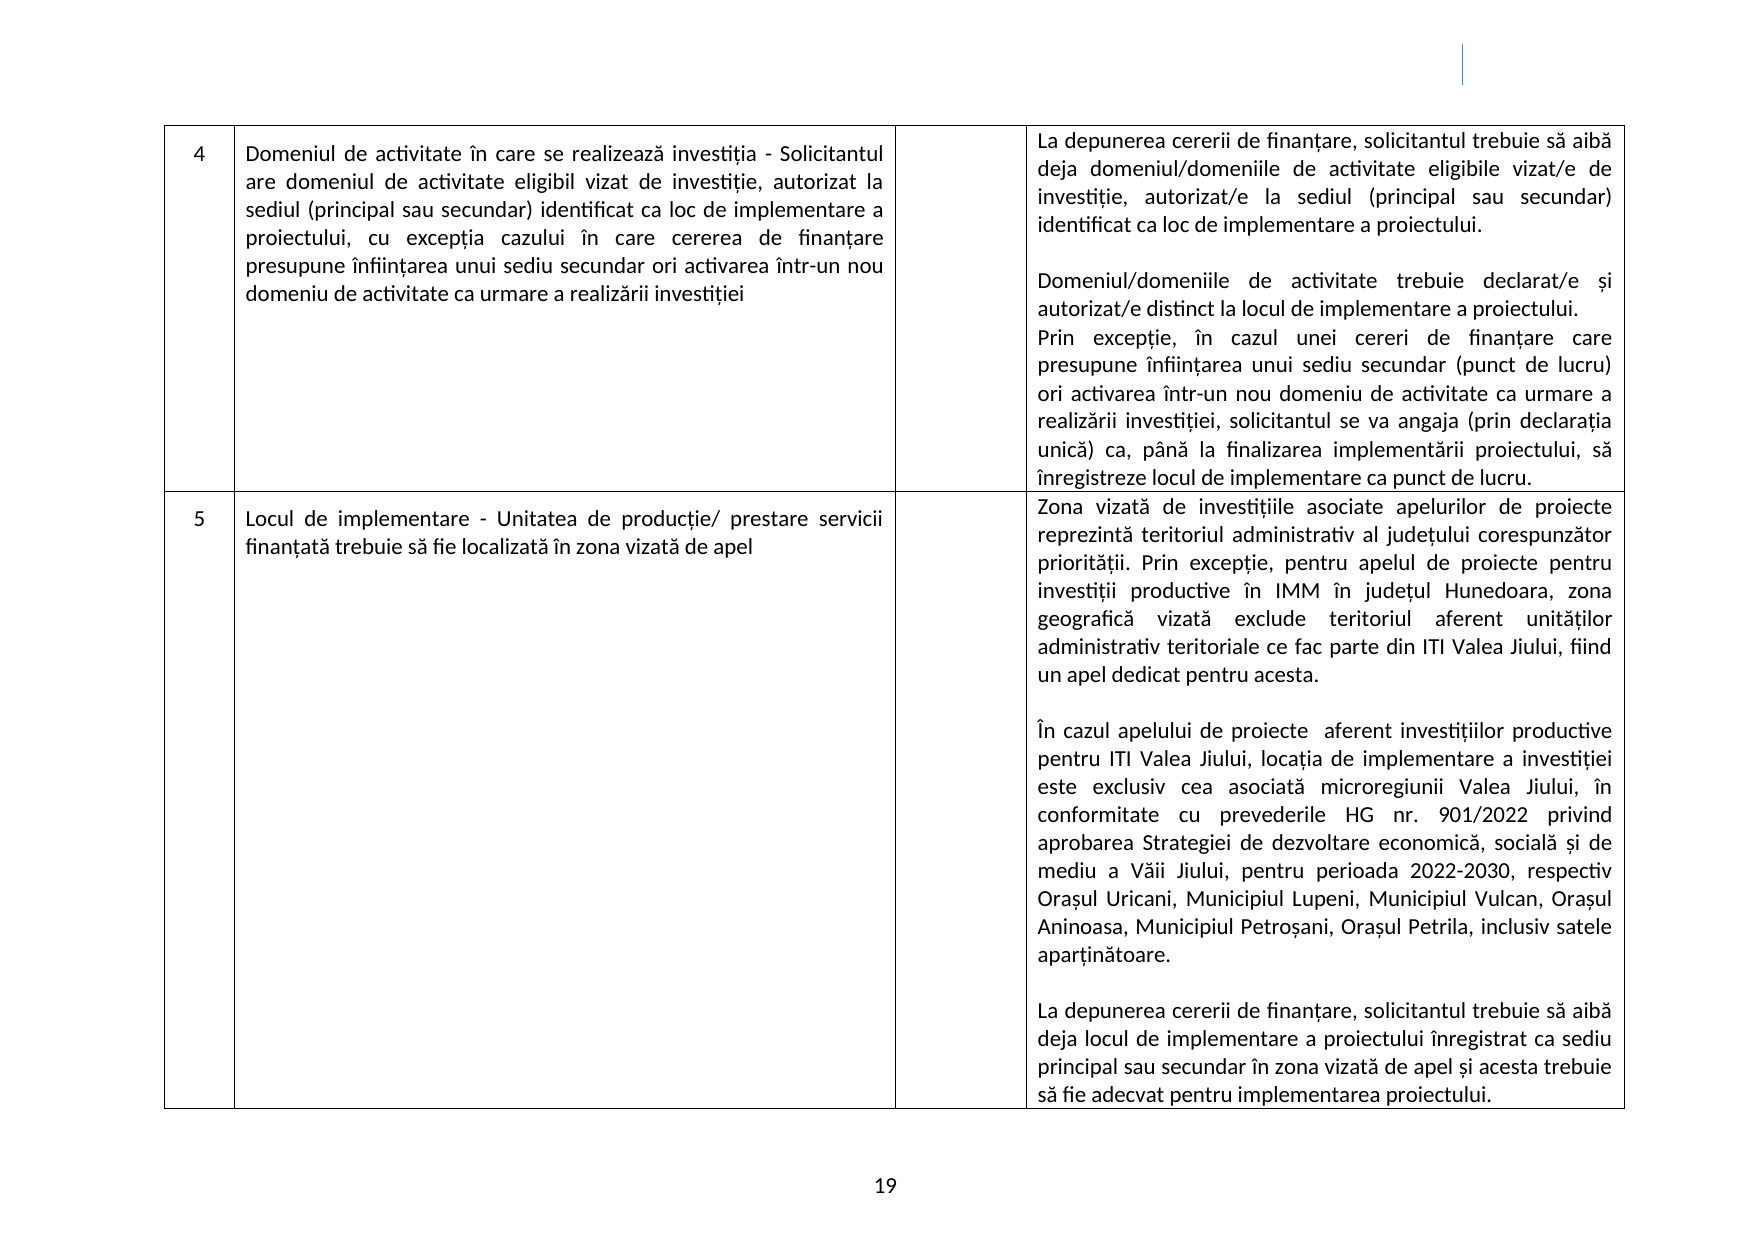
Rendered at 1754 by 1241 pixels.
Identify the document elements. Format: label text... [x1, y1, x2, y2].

table_cell Domeniul de activitate în care se realizează investiția - Solicitantul are domeniul de activitate eligibil vizat de investiție, autorizat la sediul (principal sau secundar) identificat ca loc de implementare a proiectului, cu excepția cazului în care cererea de finanțare presupune înființarea unui sediu secundar ori activarea într-un nou domeniu de activitate ca urmare a realizării investiției [235, 126, 895, 491]
table_cell 5 [165, 492, 234, 1108]
table_cell [896, 126, 1026, 491]
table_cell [1027, 492, 1624, 1108]
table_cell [235, 492, 895, 1108]
table_cell La depunerea cererii de finanțare, solicitantul trebuie să aibă deja domeniul/domeniile de activitate eligibile vizat/e de investiție, autorizat/e la sediul (principal sau secundar) identificat ca loc de implementare a proiectului. Domeniul/domeniile de activitate trebuie declarat/e și autorizat/e distinct la locul de implementare a proiectului. Prin excepție, în cazul unei cereri de finanțare care presupune înființarea unui sediu secundar (punct de lucru) ori activarea într-un nou domeniu de activitate ca urmare a realizării investiției, solicitantul se va angaja (prin declarația unică) ca, până la finalizarea implementării proiectului, să înregistreze locul de implementare ca punct de lucru. [1027, 126, 1624, 491]
table_cell 4 [165, 126, 234, 491]
table_cell [896, 492, 1026, 1108]
